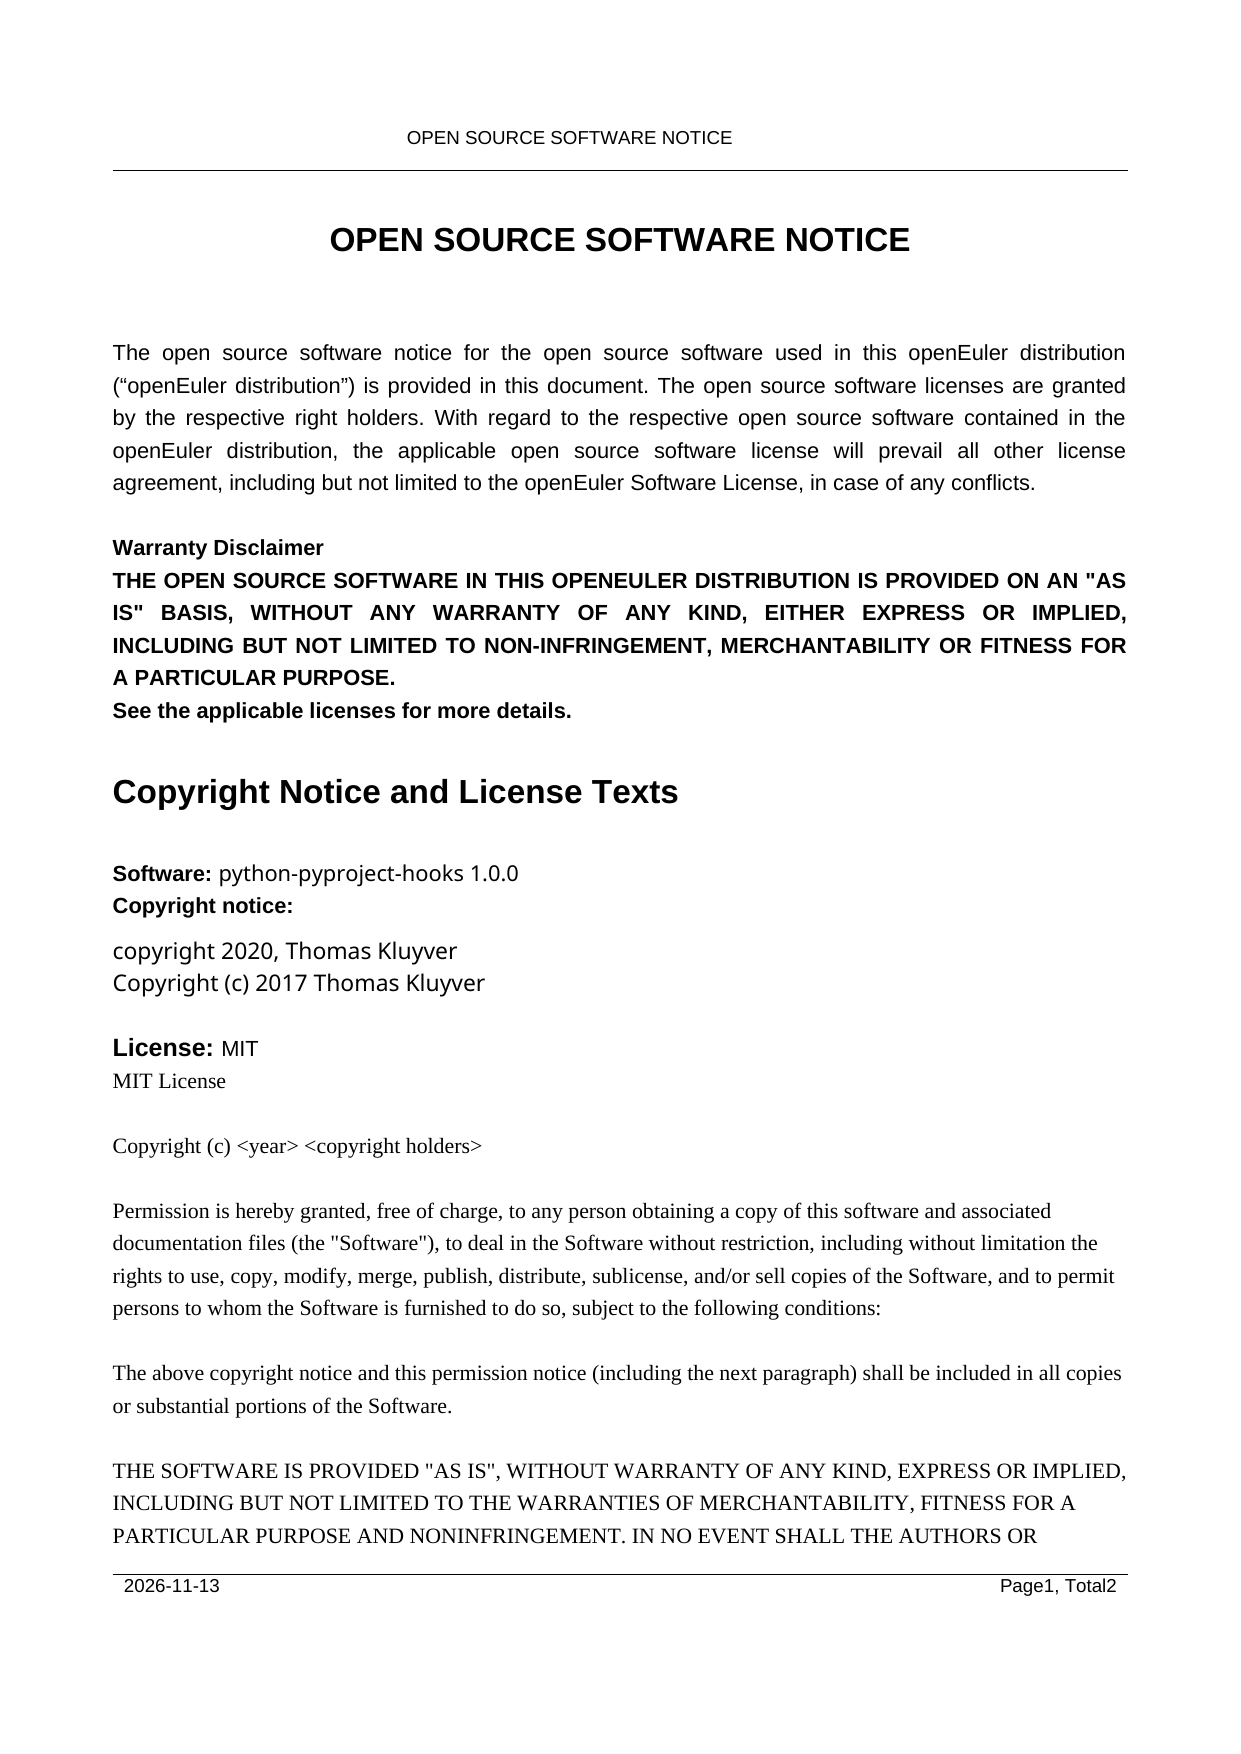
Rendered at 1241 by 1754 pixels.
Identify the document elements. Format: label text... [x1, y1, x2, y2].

text License: MIT [112, 1031, 1128, 1064]
text copyright 2020, Thomas Kluyver Copyright (c) 2017 Thomas Kluyver [112, 934, 1128, 1031]
text Copyright Notice and License Texts [112, 759, 1128, 824]
text THE OPEN SOURCE SOFTWARE IN THIS OPENEULER DISTRIBUTION IS PROVIDED ON AN "AS IS" BASIS, WITHOUT ANY WARRANTY OF ANY KIND, EITHER EXPRESS OR IMPLIED, INCLUDING BUT NOT LIMITED TO NON-INFRINGEMENT, MERCHANTABILITY OR FITNESS FOR A PARTICULAR PURPOSE. See the applicable licenses for more details. [112, 564, 1128, 726]
text Copyright notice: [112, 889, 1128, 921]
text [112, 1064, 1128, 1551]
text Warranty Disclaimer [112, 531, 1128, 564]
text OPEN SOURCE SOFTWARE NOTICE [112, 206, 1128, 271]
title Software: python-pyproject-hooks 1.0.0 [112, 856, 1128, 889]
text The open source software notice for the open source software used in this openEuler distribution (“openEuler distribution”) is provided in this document. The open source software licenses are granted by the respective right holders. With regard to the respective open source software contained in the openEuler distribution, the applicable open source software license will prevail all other license agreement, including but not limited to the openEuler Software License, in case of any conflicts. [112, 336, 1128, 499]
